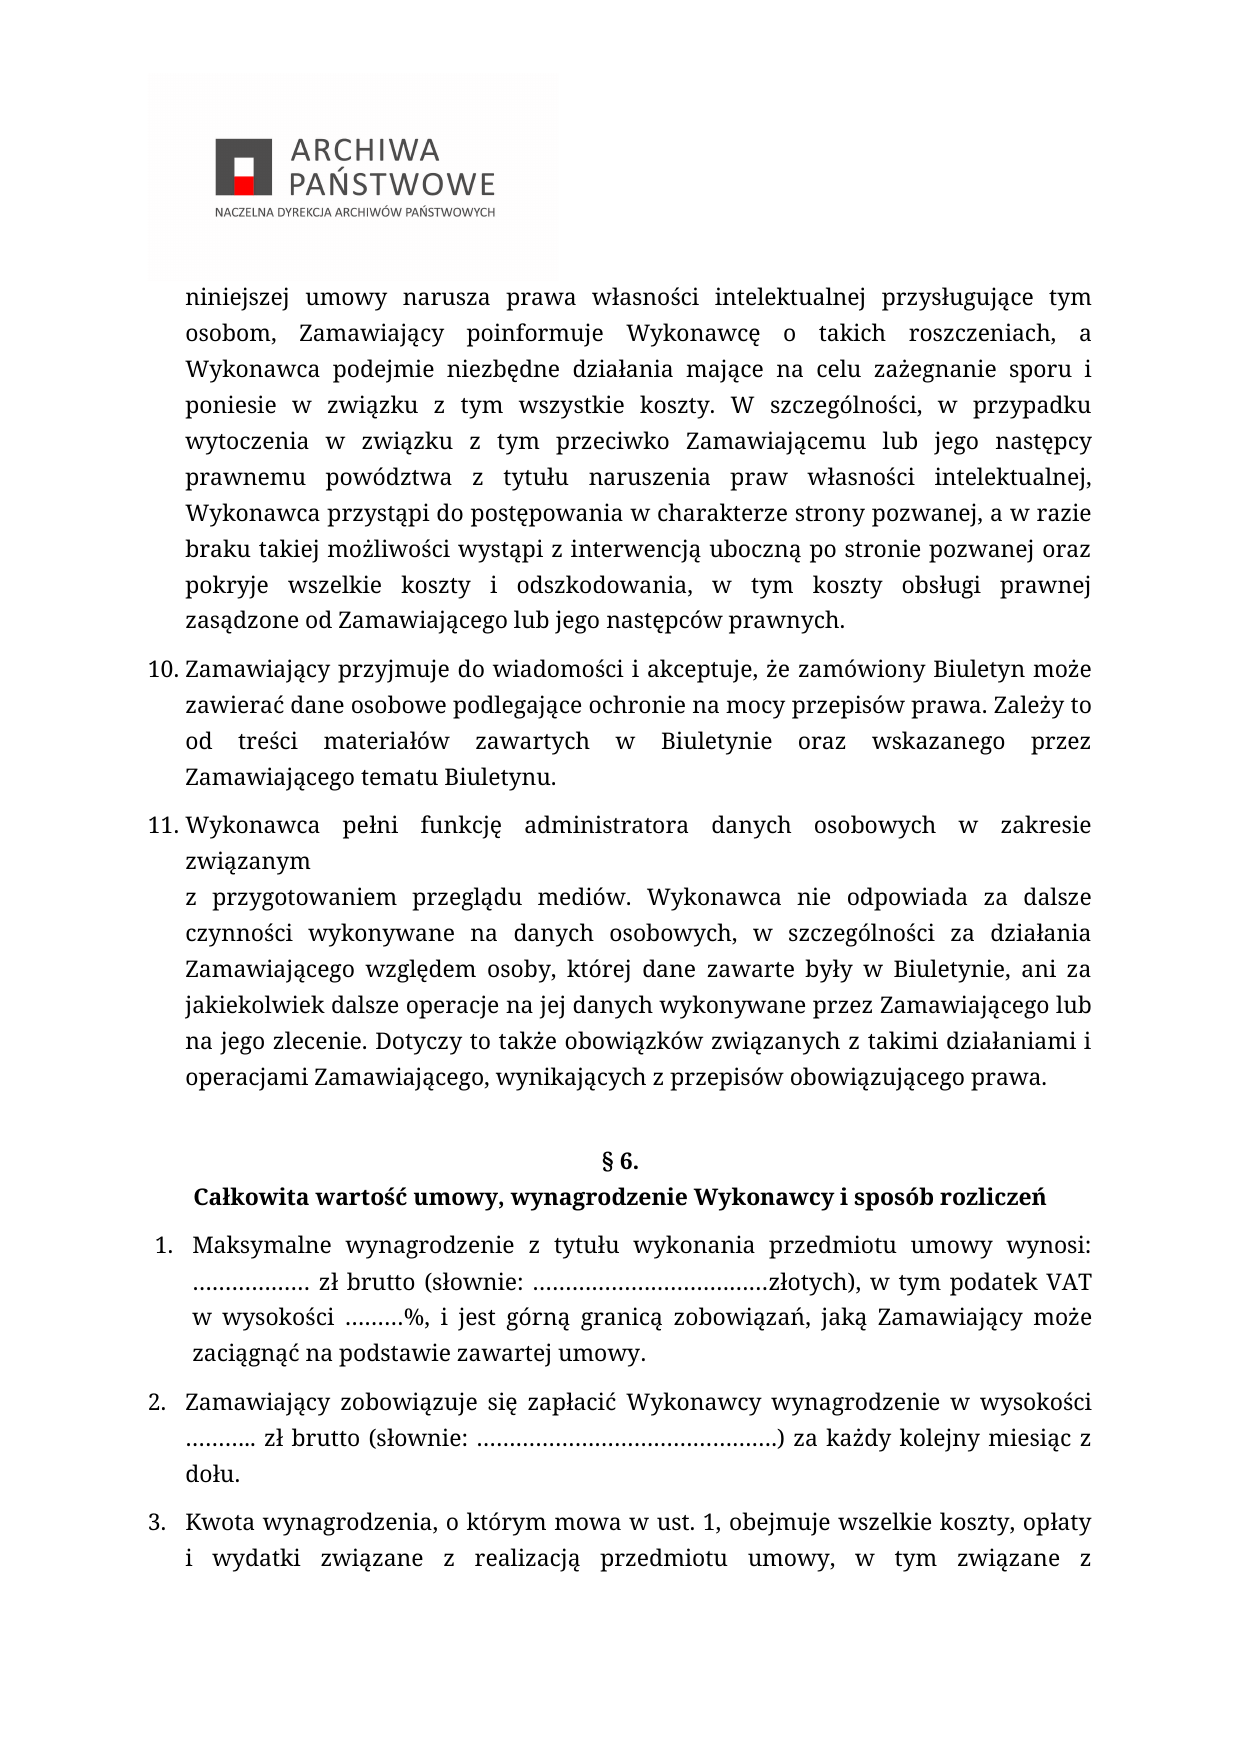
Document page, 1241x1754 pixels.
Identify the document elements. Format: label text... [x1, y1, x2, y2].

list Maksymalne wynagrodzenie z tytułu wykonania przedmiotu umowy wynosi: ……………… zł brutto (słownie: ………………………………złotych), w tym podatek VAT w wysokości ………%, i jest górną granicą zobowiązań, jaką Zamawiający może zaciągnąć na podstawie zawartej umowy. [154, 1229, 1093, 1368]
list Zamawiający zobowiązuje się zapłacić Wykonawcy wynagrodzenie w wysokości ……….. zł brutto (słownie: ……………………………………….) za każdy kolejny miesiąc z dołu. [148, 1386, 1093, 1489]
picture [147, 73, 559, 281]
list Wykonawca pełni funkcję administratora danych osobowych w zakresie związanym z przygotowaniem przeglądu mediów. Wykonawca nie odpowiada za dalsze czynności wykonywane na danych osobowych, w szczególności za działania Zamawiającego względem osoby, której dane zawarte były w Biuletynie, ani za jakiekolwiek dalsze operacje na jej danych wykonywane przez Zamawiającego lub na jego zlecenie. Dotyczy to także obowiązków związanych z takimi działaniami i operacjami Zamawiającego, wynikających z przepisów obowiązującego prawa. [148, 809, 1093, 1092]
list Zamawiający przyjmuje do wiadomości i akceptuje, że zamówiony Biuletyn może zawierać dane osobowe podlegające ochronie na mocy przepisów prawa. Zależy to od treści materiałów zawartych w Biuletynie oraz wskazanego przez Zamawiającego tematu Biuletynu. [148, 653, 1093, 792]
text § 6. Całkowita wartość umowy, wynagrodzenie Wykonawcy i sposób rozliczeń [148, 1145, 1093, 1212]
